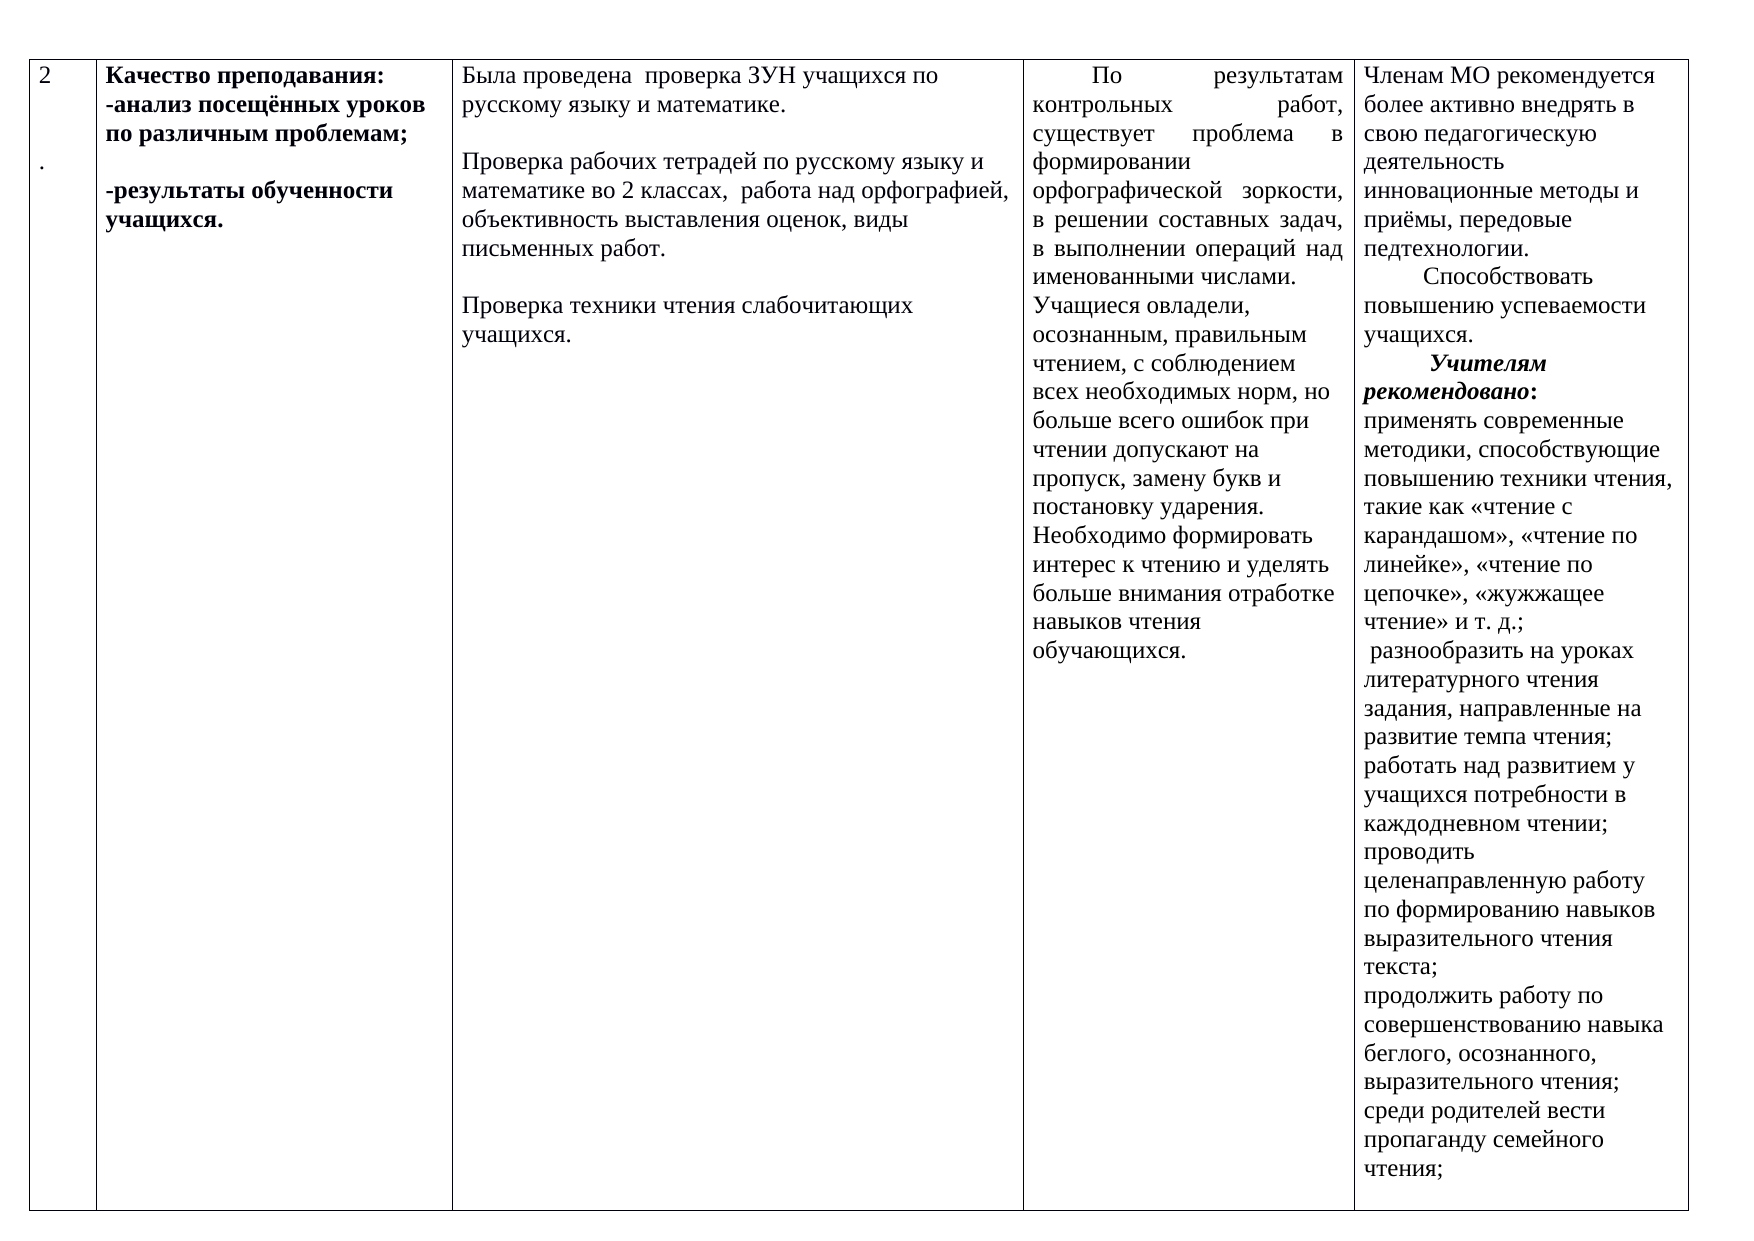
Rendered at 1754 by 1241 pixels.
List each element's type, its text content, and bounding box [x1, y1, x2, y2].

table_cell 2 . [30, 60, 96, 1210]
table_cell По результатам контрольных работ, существует проблема в формировании орфографической зоркости, в решении составных задач, в выполнении операций над именованными числами. Учащиеся овладели, осознанным, правильным чтением, с соблюдением всех необходимых норм, но больше всего ошибок при чтении допускают на пропуск, замену букв и постановку ударения. Необходимо формировать интерес к чтению и уделять больше внимания отработке навыков чтения обучающихся. [1024, 60, 1354, 1210]
table_cell Была проведена проверка ЗУН учащихся по русскому языку и математике. Проверка рабочих тетрадей по русскому языку и математике во 2 классах, работа над орфографией, объективность выставления оценок, виды письменных работ. Проверка техники чтения слабочитающих учащихся. [453, 60, 1023, 1210]
table_cell Качество преподавания: -анализ посещённых уроков по различным проблемам; -результаты обученности учащихся. [97, 60, 452, 1210]
table_cell Членам МО рекомендуется более активно внедрять в свою педагогическую деятельность инновационные методы и приёмы, передовые педтехнологии. Способствовать повышению успеваемости учащихся. Учителям рекомендовано: применять современные методики, способствующие повышению техники чтения, такие как «чтение с карандашом», «чтение по линейке», «чтение по цепочке», «жужжащее чтение» и т. д.; разнообразить на уроках литературного чтения задания, направленные на развитие темпа чтения; работать над развитием у учащихся потребности в каждодневном чтении; проводить целенаправленную работу по формированию навыков выразительного чтения текста; продолжить работу по совершенствованию навыка беглого, осознанного, выразительного чтения; среди родителей вести пропаганду семейного чтения; [1355, 60, 1688, 1210]
